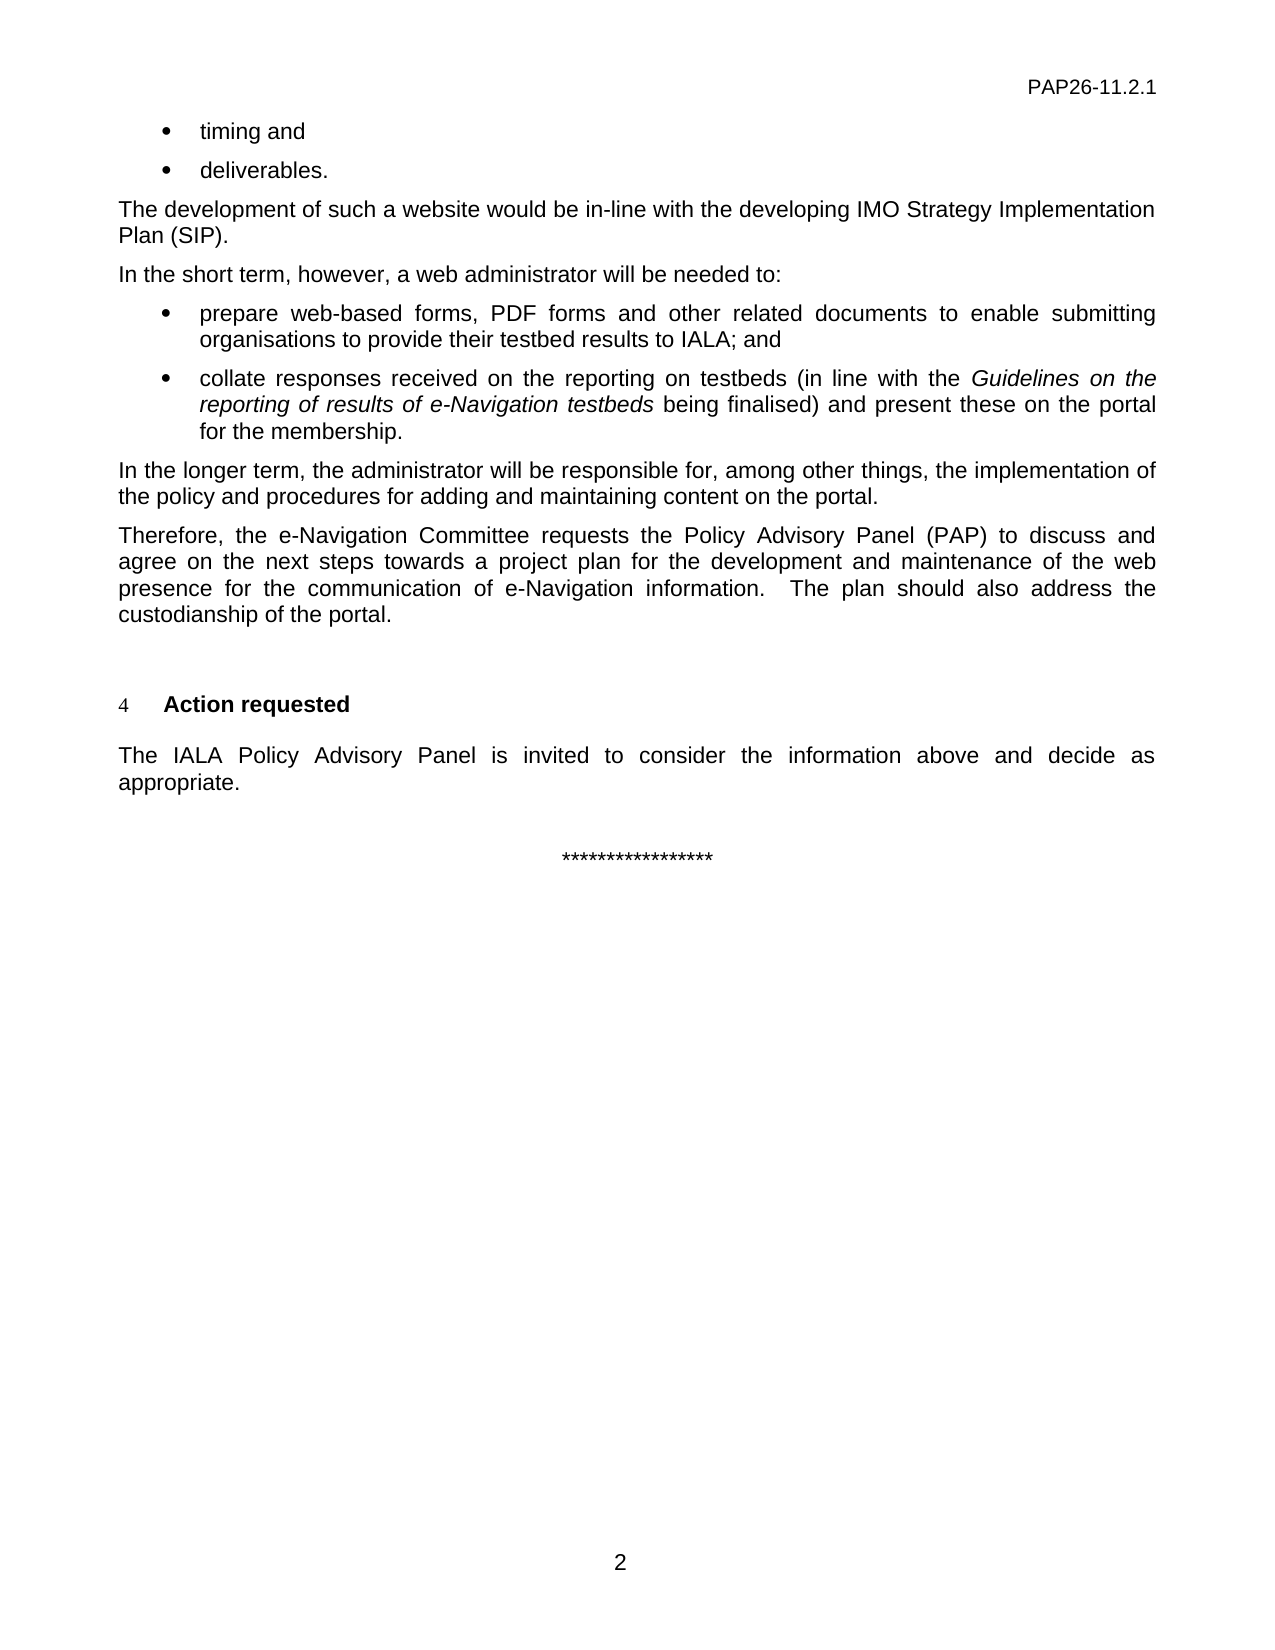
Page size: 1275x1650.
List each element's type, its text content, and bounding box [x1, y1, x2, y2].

list prepare web-based forms, PDF forms and other related documents to enable submitting organisations to provide their testbed results to IALA; and [162, 300, 1157, 353]
list timing and [162, 118, 1157, 144]
subtitle Action requested [118, 691, 1157, 717]
text ***************** [118, 847, 1157, 873]
text Therefore, the e-Navigation Committee requests the Policy Advisory Panel (PAP) to discuss and agree on the next steps towards a project plan for the development and maintenance of the web presence for the communication of e-Navigation information. The plan should also address the custodianship of the portal. [118, 522, 1157, 627]
text The development of such a website would be in-line with the developing IMO Strategy Implementation Plan (SIP). [118, 196, 1157, 248]
text The IALA Policy Advisory Panel is invited to consider the information above and decide as appropriate. [118, 742, 1157, 795]
list deliverables. [162, 157, 1157, 183]
list collate responses received on the reporting on testbeds (in line with the Guidelines on the reporting of results of e-Navigation testbeds being finalised) and present these on the portal for the membership. [162, 365, 1157, 444]
text In the longer term, the administrator will be responsible for, among other things, the implementation of the policy and procedures for adding and maintaining content on the portal. [118, 457, 1157, 509]
text In the short term, however, a web administrator will be needed to: [118, 261, 1157, 287]
